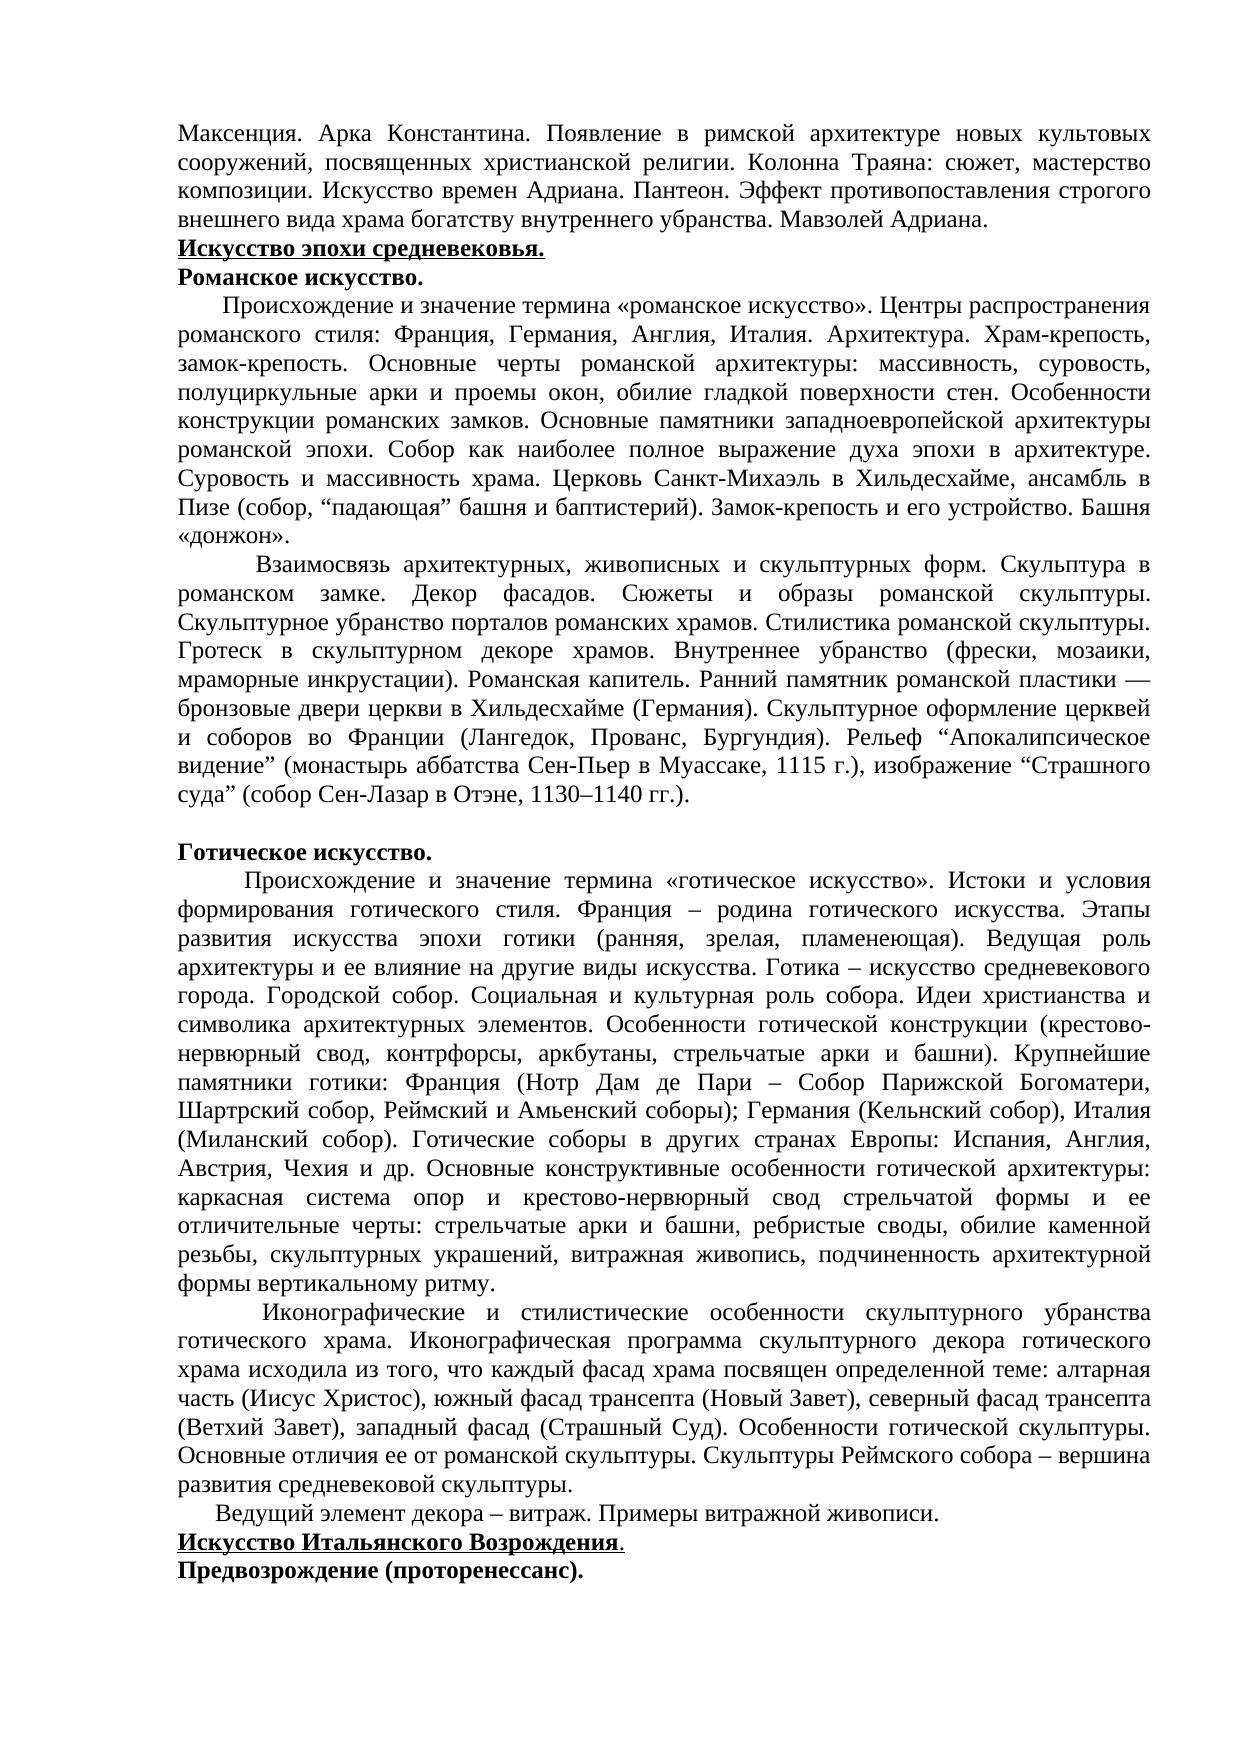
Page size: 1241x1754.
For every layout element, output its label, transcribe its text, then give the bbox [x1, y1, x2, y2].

text Искусство эпохи средневековья. [177, 233, 1152, 262]
text Готическое искусство. [177, 837, 1152, 866]
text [177, 118, 1152, 233]
text Искусство Итальянского Возрождения. [177, 1527, 1152, 1556]
text Ведущий элемент декора – витраж. Примеры витражной живописи. [177, 1498, 1152, 1527]
text Предвозрождение (проторенессанс). [177, 1556, 1152, 1584]
text Иконографические и стилистические особенности скульптурного убранства готического храма. Иконографическая программа скульптурного декора готического храма исходила из того, что каждый фасад храма посвящен определенной теме: алтарная часть (Иисус Христос), южный фасад трансепта (Новый Завет), северный фасад трансепта (Ветхий Завет), западный фасад (Страшный Суд). Особенности готической скульптуры. Основные отличия ее от романской скульптуры. Скульптуры Реймского собора – вершина развития средневековой скульптуры. [177, 1297, 1152, 1498]
text Романское искусство. [177, 262, 1152, 291]
text Взаимосвязь архитектурных, живописных и скульптурных форм. Скульптура в романском замке. Декор фасадов. Сюжеты и образы романской скульптуры. Скульптурное убранство порталов романских храмов. Стилистика романской скульптуры. Гротеск в скульптурном декоре храмов. Внутреннее убранство (фрески, мозаики, мраморные инкрустации). Романская капитель. Ранний памятник романской пластики — бронзовые двери церкви в Хильдесхайме (Германия). Скульптурное оформление церквей и соборов во Франции (Лангедок, Прованс, Бургундия). Рельеф “Апокалипсическое видение” (монастырь аббатства Сен-Пьер в Муассаке, 1115 г.), изображение “Страшного суда” (собор Сен-Лазар в Отэне, 1130–1140 гг.). [177, 549, 1152, 808]
text Происхождение и значение термина «готическое искусство». Истоки и условия формирования готического стиля. Франция – родина готического искусства. Этапы развития искусства эпохи готики (ранняя, зрелая, пламенеющая). Ведущая роль архитектуры и ее влияние на другие виды искусства. Готика – искусство средневекового города. Городской собор. Социальная и культурная роль собора. Идеи христианства и символика архитектурных элементов. Особенности готической конструкции (крестово-нервюрный свод, контрфорсы, аркбутаны, стрельчатые арки и башни). Крупнейшие памятники готики: Франция (Нотр Дам де Пари – Собор Парижской Богоматери, Шартрский собор, Реймский и Амьенский соборы); Германия (Кельнский собор), Италия (Миланский собор). Готические соборы в других странах Европы: Испания, Англия, Австрия, Чехия и др. Основные конструктивные особенности готической архитектуры: каркасная система опор и крестово-нервюрный свод стрельчатой формы и ее отличительные черты: стрельчатые арки и башни, ребристые своды, обилие каменной резьбы, скульптурных украшений, витражная живопись, подчиненность архитектурной формы вертикальному ритму. [177, 866, 1152, 1297]
text Происхождение и значение термина «романское искусство». Центры распространения романского стиля: Франция, Германия, Англия, Италия. Архитектура. Храм-крепость, замок-крепость. Основные черты романской архитектуры: массивность, суровость, полуциркульные арки и проемы окон, обилие гладкой поверхности стен. Особенности конструкции романских замков. Основные памятники западноевропейской архитектуры романской эпохи. Собор как наиболее полное выражение духа эпохи в архитектуре. Суровость и массивность храма. Церковь Санкт-Михаэль в Хильдесхайме, ансамбль в Пизе (собор, “падающая” башня и баптистерий). Замок-крепость и его устройство. Башня «донжон». [177, 291, 1152, 549]
